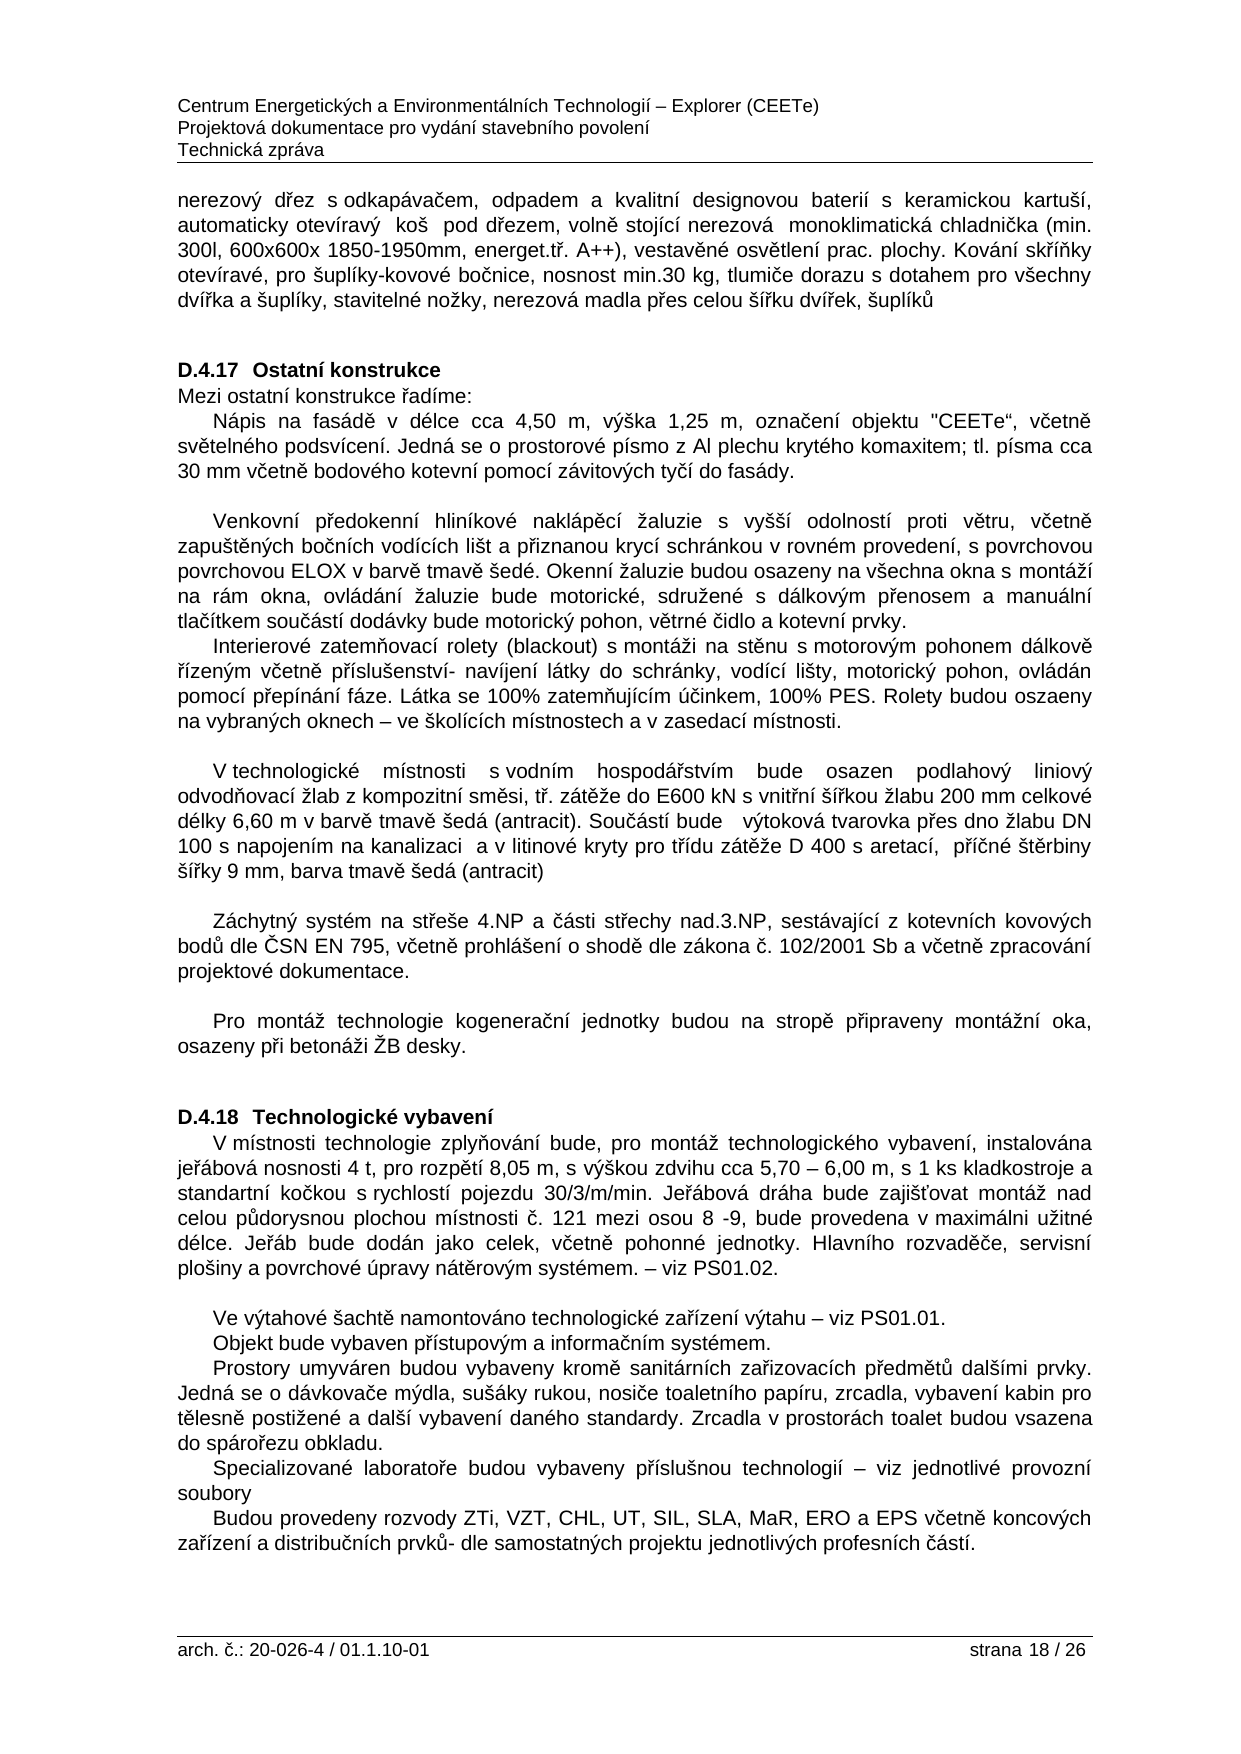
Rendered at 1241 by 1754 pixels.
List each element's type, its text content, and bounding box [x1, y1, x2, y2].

text Specializované laboratoře budou vybaveny příslušnou technologií – viz jednotlivé provozní soubory [177, 1456, 1093, 1506]
text Záchytný systém na střeše 4.NP a části střechy nad.3.NP, sestávající z kotevních kovových bodů dle ČSN EN 795, včetně prohlášení o shodě dle zákona č. 102/2001 Sb a včetně zpracování projektové dokumentace. [177, 909, 1093, 984]
text Pro montáž technologie kogenerační jednotky budou na stropě připraveny montážní oka, osazeny při betonáži ŽB desky. [177, 1009, 1093, 1059]
text Venkovní předokenní hliníkové naklápěcí žaluzie s vyšší odolností proti větru, včetně zapuštěných bočních vodících lišt a přiznanou krycí schránkou v rovném provedení, s povrchovou povrchovou ELOX v barvě tmavě šedé. Okenní žaluzie budou osazeny na všechna okna s montáží na rám okna, ovládání žaluzie bude motorické, sdružené s dálkovým přenosem a manuální tlačítkem součástí dodávky bude motorický pohon, větrné čidlo a kotevní prvky. [177, 509, 1093, 634]
text Nápis na fasádě v délce cca 4,50 m, výška 1,25 m, označení objektu "CEETe“, včetně světelného podsvícení. Jedná se o prostorové písmo z Al plechu krytého komaxitem; tl. písma cca 30 mm včetně bodového kotevní pomocí závitových tyčí do fasády. [177, 409, 1093, 484]
text Prostory umyváren budou vybaveny kromě sanitárních zařizovacích předmětů dalšími prvky. Jedná se o dávkovače mýdla, sušáky rukou, nosiče toaletního papíru, zrcadla, vybavení kabin pro tělesně postižené a další vybavení daného standardy. Zrcadla v prostorách toalet budou vsazena do spárořezu obkladu. [177, 1356, 1093, 1456]
text V místnosti technologie zplyňování bude, pro montáž technologického vybavení, instalována jeřábová nosnosti 4 t, pro rozpětí 8,05 m, s výškou zdvihu cca 5,70 – 6,00 m, s 1 ks kladkostroje a standartní kočkou s rychlostí pojezdu 30/3/m/min. Jeřábová dráha bude zajišťovat montáž nad celou půdorysnou plochou místnosti č. 121 mezi osou 8 -9, bude provedena v maximálni užitné délce. Jeřáb bude dodán jako celek, včetně pohonné jednotky. Hlavního rozvaděče, servisní plošiny a povrchové úpravy nátěrovým systémem. – viz PS01.02. [177, 1131, 1093, 1281]
subtitle Technologické vybavení [177, 1105, 1093, 1129]
text Mezi ostatní konstrukce řadíme: [177, 384, 1093, 409]
text Ve výtahové šachtě namontováno technologické zařízení výtahu – viz PS01.01. [177, 1306, 1093, 1331]
subtitle Ostatní konstrukce [177, 358, 1093, 382]
text V technologické místnosti s vodním hospodářstvím bude osazen podlahový liniový odvodňovací žlab z kompozitní směsi, tř. zátěže do E600 kN s vnitřní šířkou žlabu 200 mm celkové délky 6,60 m v barvě tmavě šedá (antracit). Součástí bude výtoková tvarovka přes dno žlabu DN 100 s napojením na kanalizaci a v litinové kryty pro třídu zátěže D 400 s aretací, příčné štěrbiny šířky 9 mm, barva tmavě šedá (antracit) [177, 759, 1093, 884]
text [177, 187, 1093, 312]
text Objekt bude vybaven přístupovým a informačním systémem. [177, 1331, 1093, 1356]
text Interierové zatemňovací rolety (blackout) s montáži na stěnu s motorovým pohonem dálkově řízeným včetně příslušenství- navíjení látky do schránky, vodící lišty, motorický pohon, ovládán pomocí přepínání fáze. Látka se 100% zatemňujícím účinkem, 100% PES. Rolety budou oszaeny na vybraných oknech – ve školících místnostech a v zasedací místnosti. [177, 634, 1093, 734]
text Budou provedeny rozvody ZTi, VZT, CHL, UT, SIL, SLA, MaR, ERO a EPS včetně koncových zařízení a distribučních prvků- dle samostatných projektu jednotlivých profesních částí. [177, 1506, 1093, 1556]
